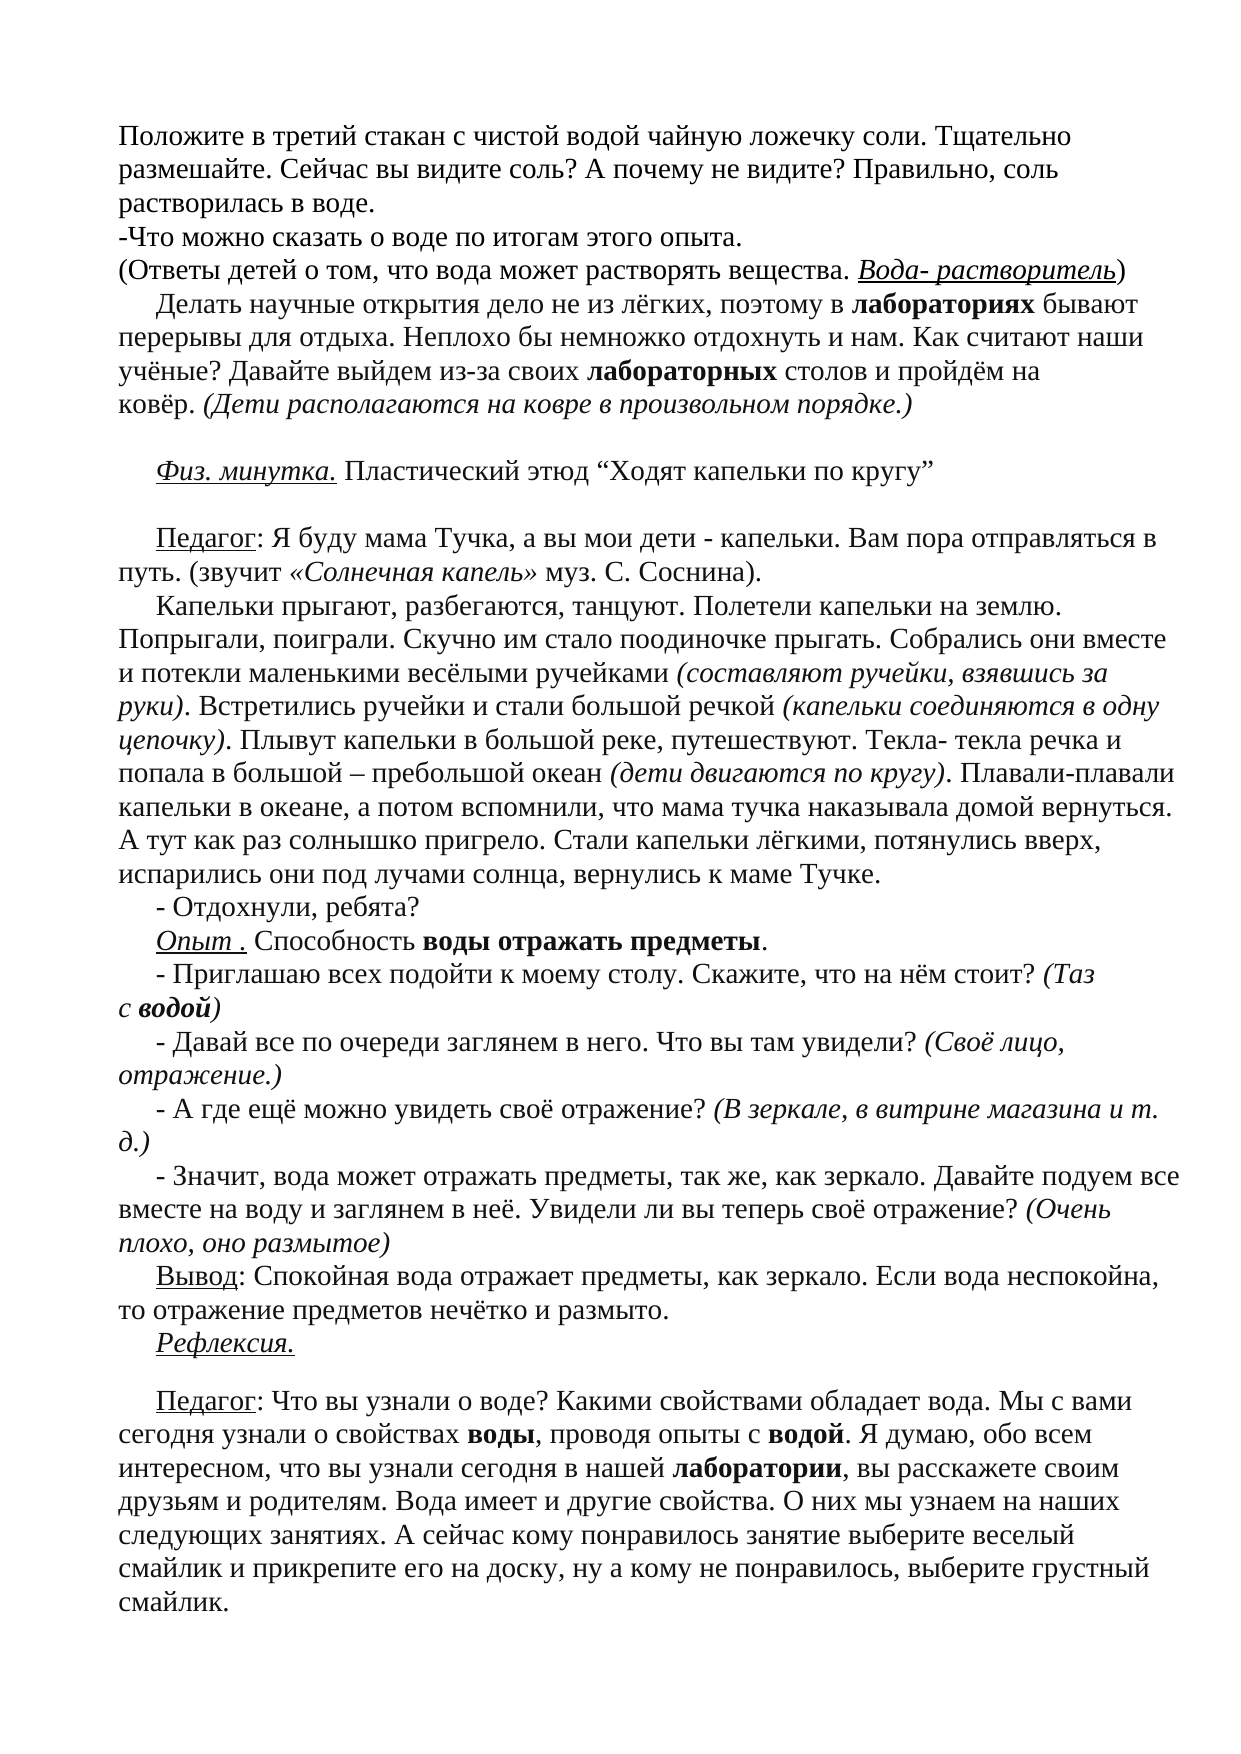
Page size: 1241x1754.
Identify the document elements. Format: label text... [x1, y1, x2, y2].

text Педагог: Что вы узнали о воде? Какими свойствами обладает вода. Мы с вами сегодня узнали о свойствах воды, проводя опыты с водой. Я думаю, обо всем интересном, что вы узнали сегодня в нашей лаборатории, вы расскажете своим друзьям и родителям. Вода имеет и другие свойства. О них мы узнаем на наших следующих занятиях. А сейчас кому понравилось занятие выберите веселый смайлик и прикрепите его на доску, ну а кому не понравилось, выберите грустный смайлик. [118, 1383, 1181, 1617]
text - Приглашаю всех подойти к моему столу. Скажите, что на нём стоит? (Таз с водой) [118, 957, 1181, 1024]
text Капельки прыгают, разбегаются, танцуют. Полетели капельки на землю. Попрыгали, поиграли. Скучно им стало поодиночке прыгать. Собрались они вместе и потекли маленькими весёлыми ручейками (составляют ручейки, взявшись за руки). Встретились ручейки и стали большой речкой (капельки соединяются в одну цепочку). Плывут капельки в большой реке, путешествуют. Текла- текла речка и попала в большой – пребольшой океан (дети двигаются по кругу). Плавали-плавали капельки в океане, а потом вспомнили, что мама тучка наказывала домой вернуться. А тут как раз солнышко пригрело. Стали капельки лёгкими, потянулись вверх, испарились они под лучами солнца, вернулись к маме Тучке. [118, 588, 1181, 889]
text Положите в третий стакан с чистой водой чайную ложечку соли. Тщательно размешайте. Сейчас вы видите соль? А почему не видите? Правильно, соль растворилась в воде. [118, 118, 1181, 219]
text Физ. минутка. Пластический этюд “Ходят капельки по кругу” [118, 453, 1181, 487]
text Вывод: Спокойная вода отражает предметы, как зеркало. Если вода неспокойна, то отражение предметов нечётко и размыто. [118, 1258, 1181, 1326]
text Делать научные открытия дело не из лёгких, поэтому в лабораториях бывают перерывы для отдыха. Неплохо бы немножко отдохнуть и нам. Как считают наши учёные? Давайте выйдем из-за своих лабораторных столов и пройдём на ковёр. (Дети располагаются на ковре в произвольном порядке.) [118, 286, 1181, 420]
text - Давай все по очереди заглянем в него. Что вы там увидели? (Своё лицо, отражение.) [118, 1024, 1181, 1091]
text - Значит, вода может отражать предметы, так же, как зеркало. Давайте подуем все вместе на воду и заглянем в неё. Увидели ли вы теперь своё отражение? (Очень плохо, оно размытое) [118, 1158, 1181, 1258]
text Опыт . Способность воды отражать предметы. [118, 923, 1181, 957]
text - Отдохнули, ребята? [118, 889, 1181, 923]
text Педагог: Я буду мама Тучка, а вы мои дети - капельки. Вам пора отправляться в путь. (звучит «Солнечная капель» муз. С. Соснина). [118, 521, 1181, 588]
text Рефлексия. [118, 1326, 1181, 1359]
text (Ответы детей о том, что вода может растворять вещества. Вода- растворитель) [118, 252, 1181, 286]
text - А где ещё можно увидеть своё отражение? (В зеркале, в витрине магазина и т. д.) [118, 1091, 1181, 1158]
text -Что можно сказать о воде по итогам этого опыта. [118, 219, 1181, 252]
